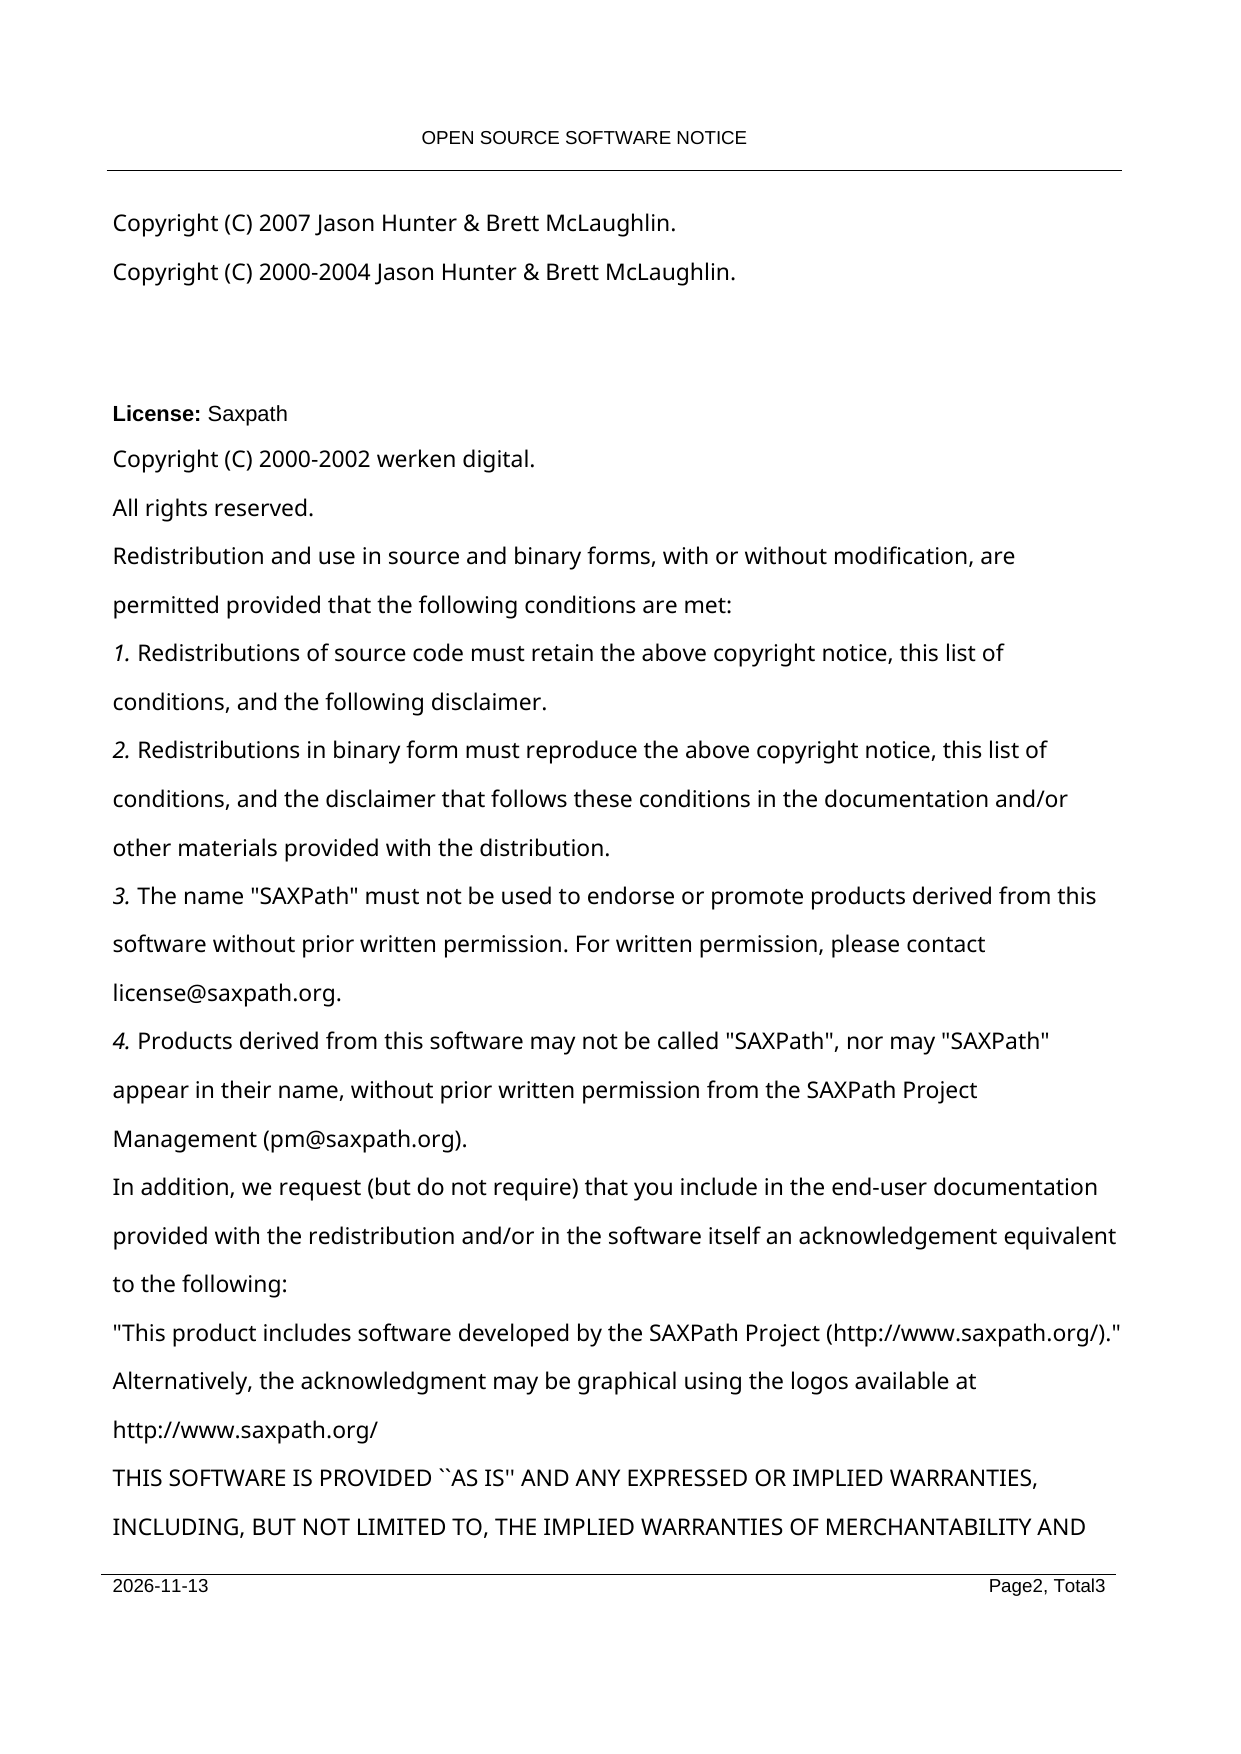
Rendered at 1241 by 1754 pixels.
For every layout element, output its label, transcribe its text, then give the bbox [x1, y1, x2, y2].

text 2. Redistributions in binary form must reproduce the above copyright notice, this list of conditions, and the disclaimer that follows these conditions in the documentation and/or other materials provided with the distribution. [112, 733, 1128, 863]
text Alternatively, the acknowledgment may be graphical using the logos available at http://www.saxpath.org/ [112, 1365, 1128, 1446]
text 1. Redistributions of source code must retain the above copyright notice, this list of conditions, and the following disclaimer. [112, 637, 1128, 718]
text 4. Products derived from this software may not be called "SAXPath", nor may "SAXPath" appear in their name, without prior written permission from the SAXPath Project Management (pm@saxpath.org). [112, 1025, 1128, 1155]
text 3. The name "SAXPath" must not be used to endorse or promote products derived from this software without prior written permission. For written permission, please contact license@saxpath.org. [112, 879, 1128, 1009]
text Copyright (C) 2000-2002 werken digital. All rights reserved. [112, 443, 1128, 524]
text Redistribution and use in source and binary forms, with or without modification, are permitted provided that the following conditions are met: [112, 540, 1128, 621]
text In addition, we request (but do not require) that you include in the end-user documentation provided with the redistribution and/or in the software itself an acknowledgement equivalent to the following: "This product includes software developed by the SAXPath Project (http://www.saxpath.org/)." [112, 1170, 1128, 1349]
text License: Saxpath [112, 398, 1128, 430]
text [112, 206, 1128, 336]
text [112, 1462, 1128, 1543]
